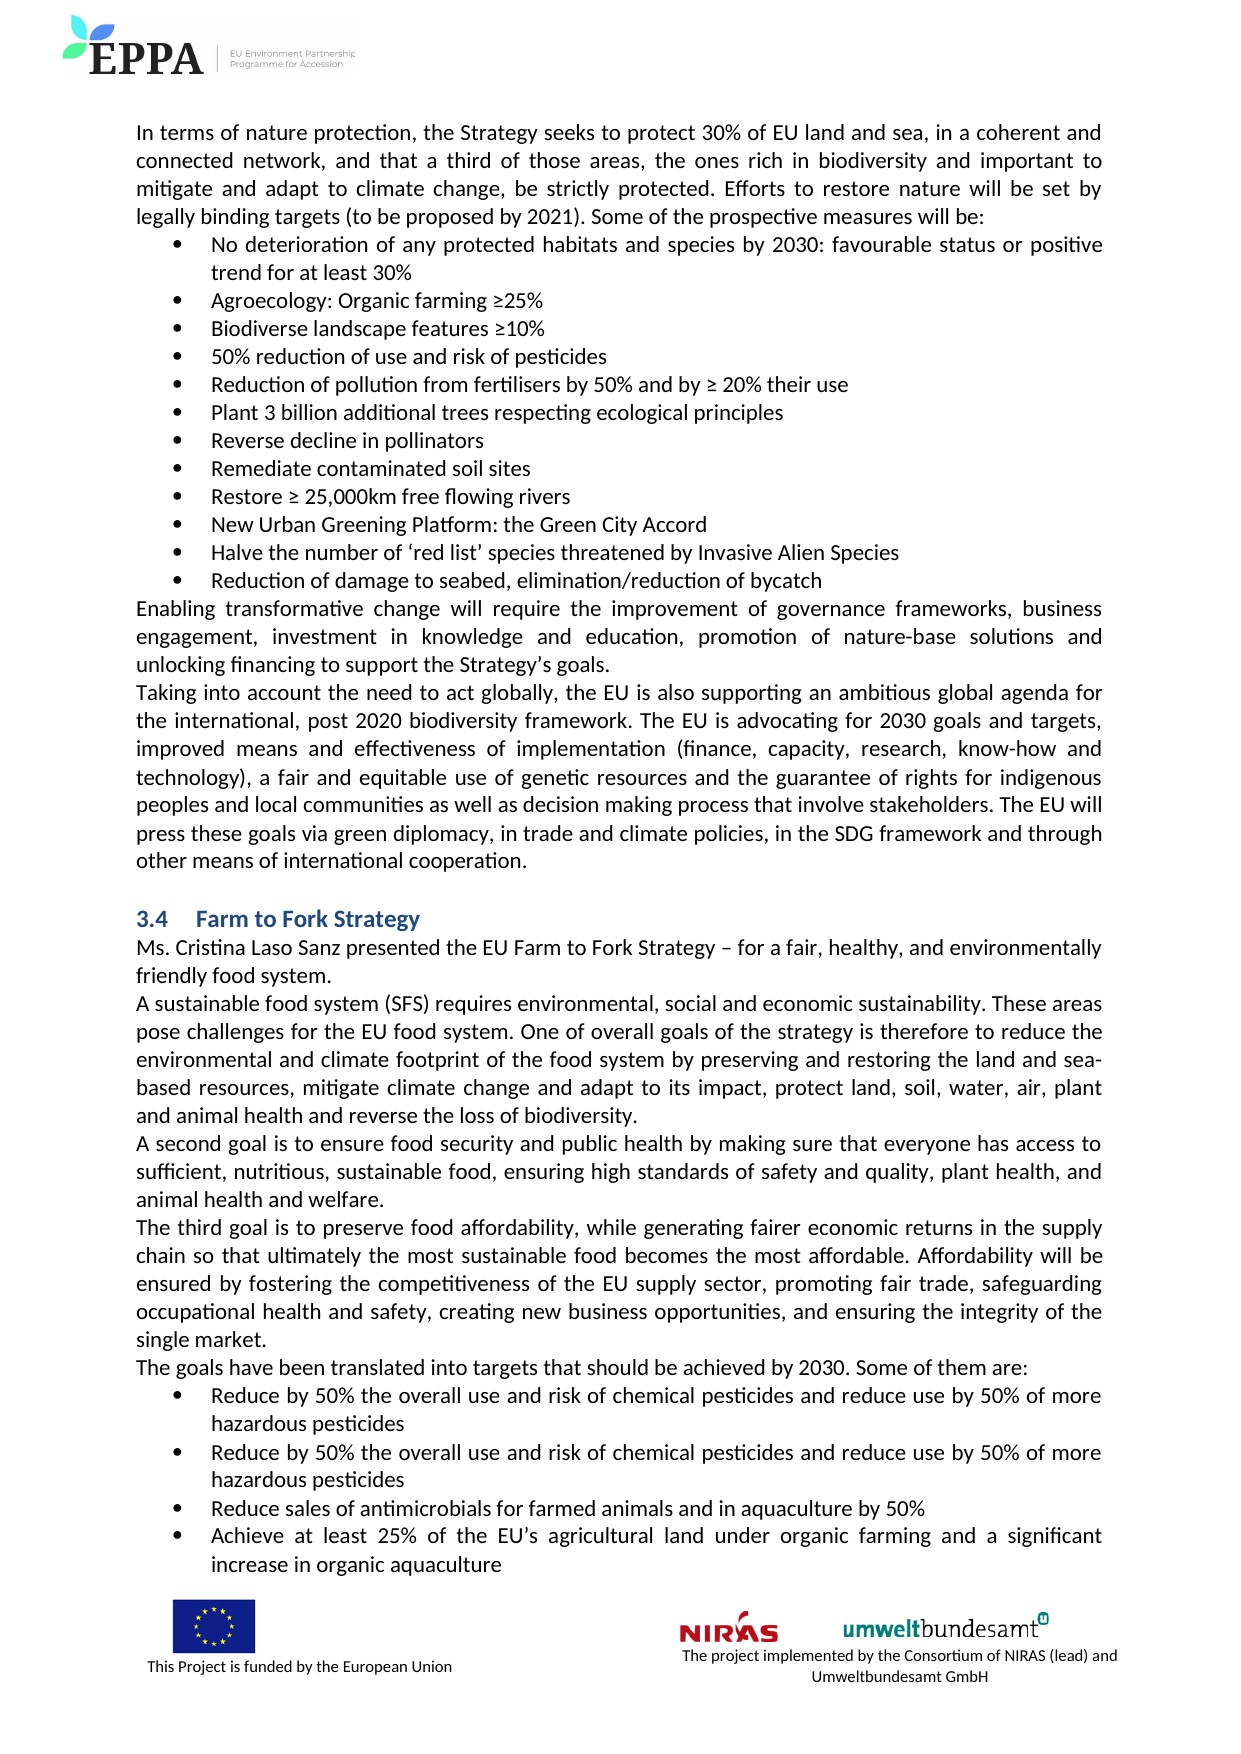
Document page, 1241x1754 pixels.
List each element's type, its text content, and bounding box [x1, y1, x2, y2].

text A sustainable food system (SFS) requires environmental, social and economic sustainability. These areas pose challenges for the EU food system. One of overall goals of the strategy is therefore to reduce the environmental and climate footprint of the food system by preserving and restoring the land and sea-based resources, mitigate climate change and adapt to its impact, protect land, soil, water, air, plant and animal health and reverse the loss of biodiversity. [136, 989, 1104, 1129]
list Reduce by 50% the overall use and risk of chemical pesticides and reduce use by 50% of more hazardous pesticides [173, 1382, 1104, 1438]
text A second goal is to ensure food security and public health by making sure that everyone has access to sufficient, nutritious, sustainable food, ensuring high standards of safety and quality, plant health, and animal health and welfare. [136, 1129, 1104, 1213]
list Reduce by 50% the overall use and risk of chemical pesticides and reduce use by 50% of more hazardous pesticides [173, 1438, 1104, 1494]
text Taking into account the need to act globally, the EU is also supporting an ambitious global agenda for the international, post 2020 biodiversity framework. The EU is advocating for 2030 goals and targets, improved means and effectiveness of implementation (finance, capacity, research, know-how and technology), a fair and equitable use of genetic resources and the guarantee of rights for indigenous peoples and local communities as well as decision making process that involve stakeholders. The EU will press these goals via green diplomacy, in trade and climate policies, in the SDG framework and through other means of international cooperation. [136, 678, 1104, 875]
text The third goal is to preserve food affordability, while generating fairer economic returns in the supply chain so that ultimately the most sustainable food becomes the most affordable. Affordability will be ensured by fostering the competitiveness of the EU supply sector, promoting fair trade, safeguarding occupational health and safety, creating new business opportunities, and ensuring the integrity of the single market. [136, 1213, 1104, 1353]
text Enabling transformative change will require the improvement of governance frameworks, business engagement, investment in knowledge and education, promotion of nature-base solutions and unlocking financing to support the Strategy’s goals. [136, 594, 1104, 678]
list New Urban Greening Platform: the Green City Accord [173, 510, 1104, 538]
list Biodiverse landscape features ≥10% [173, 314, 1104, 342]
list Agroecology: Organic farming ≥25% [173, 286, 1104, 314]
list Reverse decline in pollinators [173, 426, 1104, 454]
list No deterioration of any protected habitats and species by 2030: favourable status or positive trend for at least 30% [173, 230, 1104, 286]
list Reduction of pollution from fertilisers by 50% and by ≥ 20% their use [173, 370, 1104, 398]
picture [171, 1598, 256, 1654]
list Halve the number of ‘red list’ species threatened by Invasive Alien Species [173, 538, 1104, 566]
text The goals have been translated into targets that should be achieved by 2030. Some of them are: [136, 1353, 1104, 1382]
list Plant 3 billion additional trees respecting ecological principles [173, 398, 1104, 426]
picture [62, 15, 356, 74]
text Ms. Cristina Laso Sanz presented the EU Farm to Fork Strategy – for a fair, healthy, and environmentally friendly food system. [136, 933, 1104, 989]
subtitle Farm to Fork Strategy [136, 903, 1104, 933]
list Achieve at least 25% of the EU’s agricultural land under organic farming and a significant increase in organic aquaculture [173, 1522, 1104, 1578]
picture [680, 1611, 778, 1642]
list Reduction of damage to seabed, elimination/reduction of bycatch [173, 566, 1104, 594]
list Remediate contaminated soil sites [173, 454, 1104, 482]
text In terms of nature protection, the Strategy seeks to protect 30% of EU land and sea, in a coherent and connected network, and that a third of those areas, the ones rich in biodiversity and important to mitigate and adapt to climate change, be strictly protected. Efforts to restore nature will be set by legally binding targets (to be proposed by 2021). Some of the prospective measures will be: [136, 118, 1104, 230]
list Reduce sales of antimicrobials for farmed animals and in aquaculture by 50% [173, 1494, 1104, 1522]
list Restore ≥ 25,000km free flowing rivers [173, 482, 1104, 510]
picture [843, 1612, 1049, 1637]
list 50% reduction of use and risk of pesticides [173, 342, 1104, 370]
